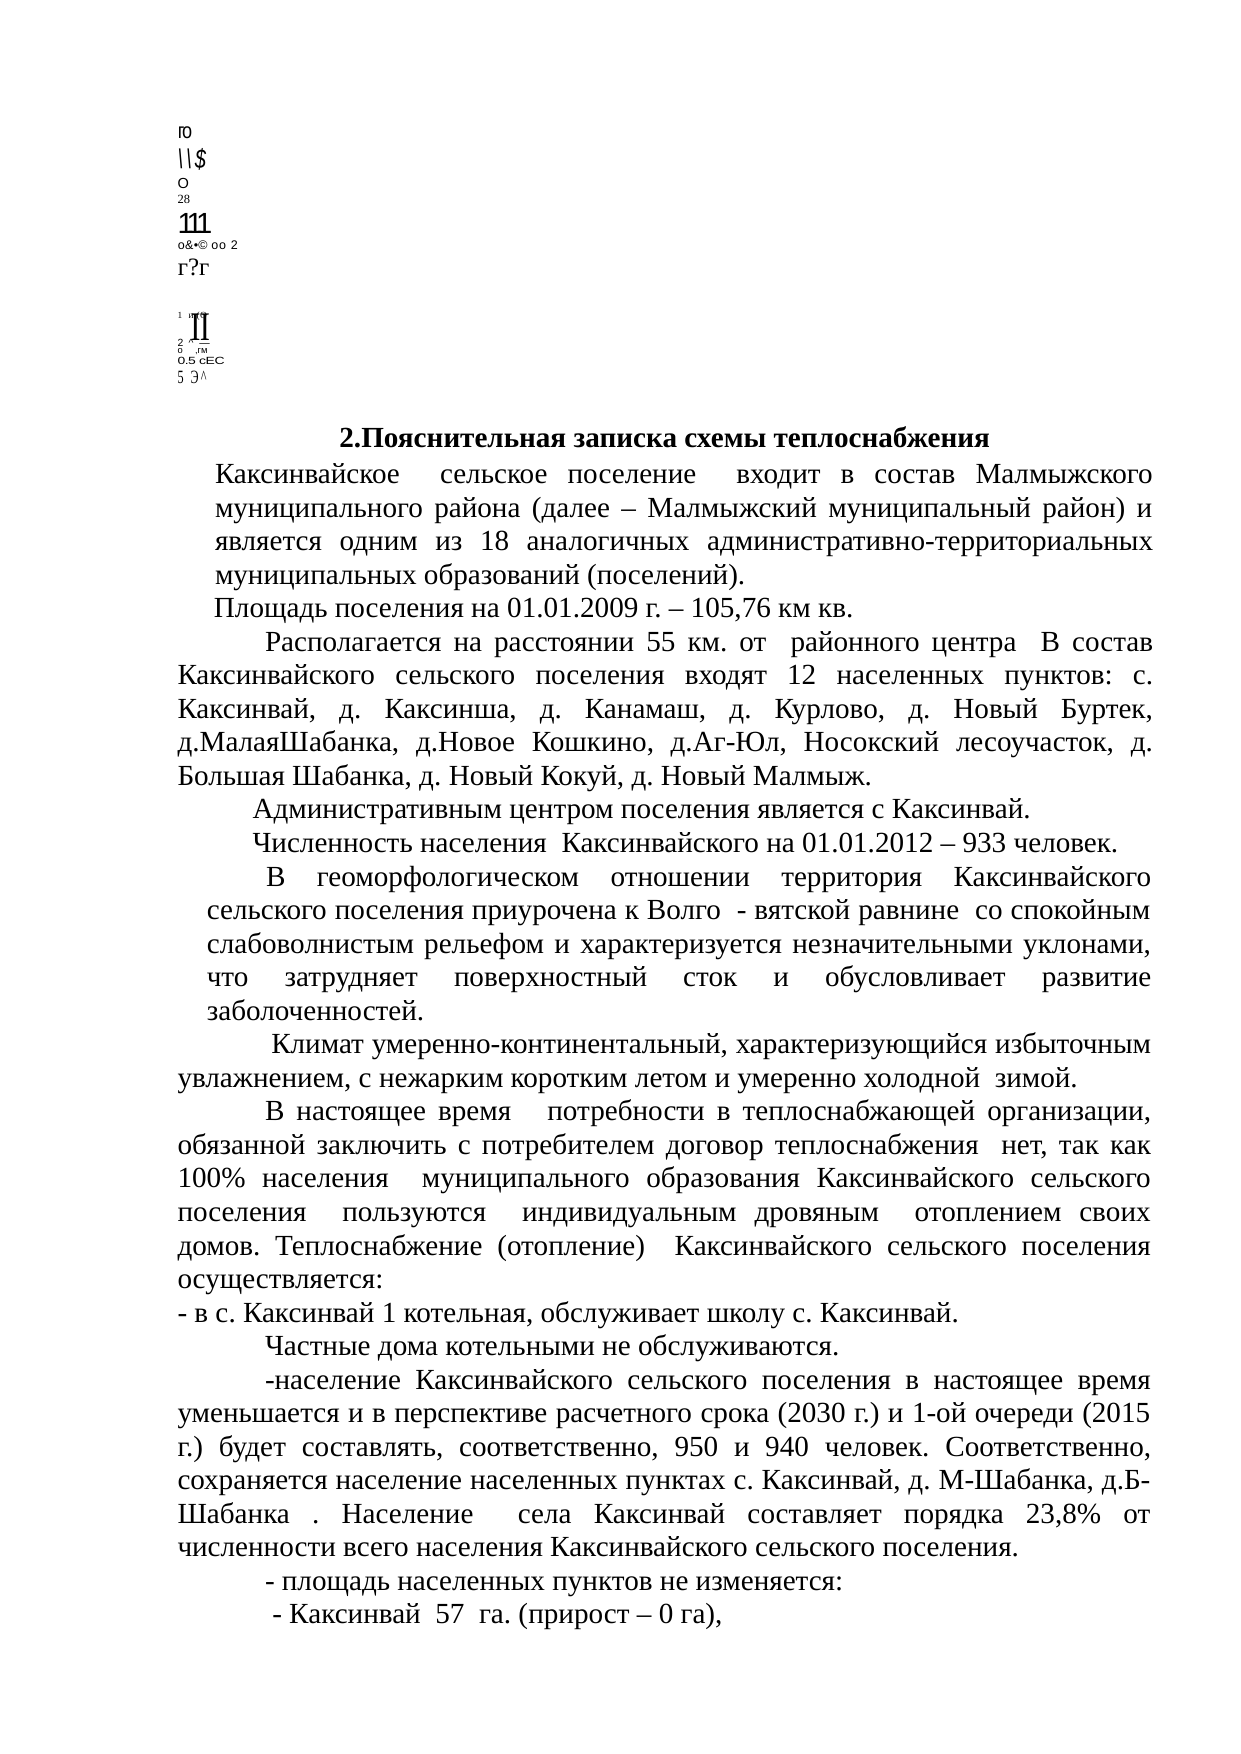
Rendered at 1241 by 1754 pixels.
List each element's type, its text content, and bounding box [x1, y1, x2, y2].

text о&•© оо 2 [178, 239, 1152, 252]
text Каксинвайское сельское поселение входит в состав Малмыжского муниципального района (далее – Малмыжский муниципальный район) и является одним из 18 аналогичных административно-территориальных муниципальных образований (поселений). [215, 456, 1154, 590]
text -население Каксинвайского сельского поселения в настоящее время уменьшается и в перспективе расчетного срока (2030 г.) и 1-ой очереди (2015 г.) будет составлять, соответственно, 950 и 940 человек. Соответственно, сохраняется население населенных пунктах с. Каксинвай, д. М-Шабанка, д.Б-Шабанка . Население села Каксинвай составляет порядка 23,8% от численности всего населения Каксинвайского сельского поселения. [177, 1362, 1152, 1563]
text Частные дома котельными не обслуживаются. [177, 1328, 1152, 1362]
text Площадь поселения на 01.01.2009 г. – 105,76 км кв. [177, 590, 1154, 624]
text Административным центром поселения является с Каксинвай. [177, 792, 1154, 825]
text г?г [178, 252, 1152, 281]
text Располагается на расстоянии 55 км. от районного центра В состав Каксинвайского сельского поселения входят 12 населенных пунктов: с. Каксинвай, д. Каксинша, д. Канамаш, д. Курлово, д. Новый Буртек, д.МалаяШабанка, д.Новое Кошкино, д.Аг-Юл, Носокский лесоучасток, д. Большая Шабанка, д. Новый Кокуй, д. Новый Малмыж. [177, 624, 1154, 792]
text 2.Пояснительная записка схемы теплоснабжения [177, 420, 1152, 453]
text - в с. Каксинвай 1 котельная, обслуживает школу с. Каксинвай. [177, 1295, 1152, 1328]
text В настоящее время потребности в теплоснабжающей организации, обязанной заключить с потребителем договор теплоснабжения нет, так как 100% населения муниципального образования Каксинвайского сельского поселения пользуются индивидуальным дровяным отоплением своих домов. Теплоснабжение (отопление) Каксинвайского сельского поселения осуществляется: [177, 1093, 1152, 1295]
text Численность населения Каксинвайского на 01.01.2012 – 933 человек. [177, 825, 1154, 859]
text 111 [177, 206, 1152, 239]
text - площадь населенных пунктов не изменяется: [177, 1563, 1152, 1597]
text О [177, 174, 1152, 191]
text В геоморфологическом отношении территория Каксинвайского сельского поселения приурочена к Волго - вятской равнине со спокойным слабоволнистым рельефом и характеризуется незначительными уклонами, что затрудняет поверхностный сток и обусловливает развитие заболоченностей. [207, 859, 1152, 1026]
text 28 [177, 191, 1152, 206]
text \\$ [177, 143, 1152, 174]
text 5 Э^ [177, 366, 1152, 388]
text Климат умеренно-континентальный, характеризующийся избыточным увлажнением, с нежарким коротким летом и умеренно холодной зимой. [177, 1026, 1152, 1093]
text го [178, 118, 1152, 143]
text - Каксинвай 57 га. (прирост – 0 га), [177, 1597, 1152, 1630]
